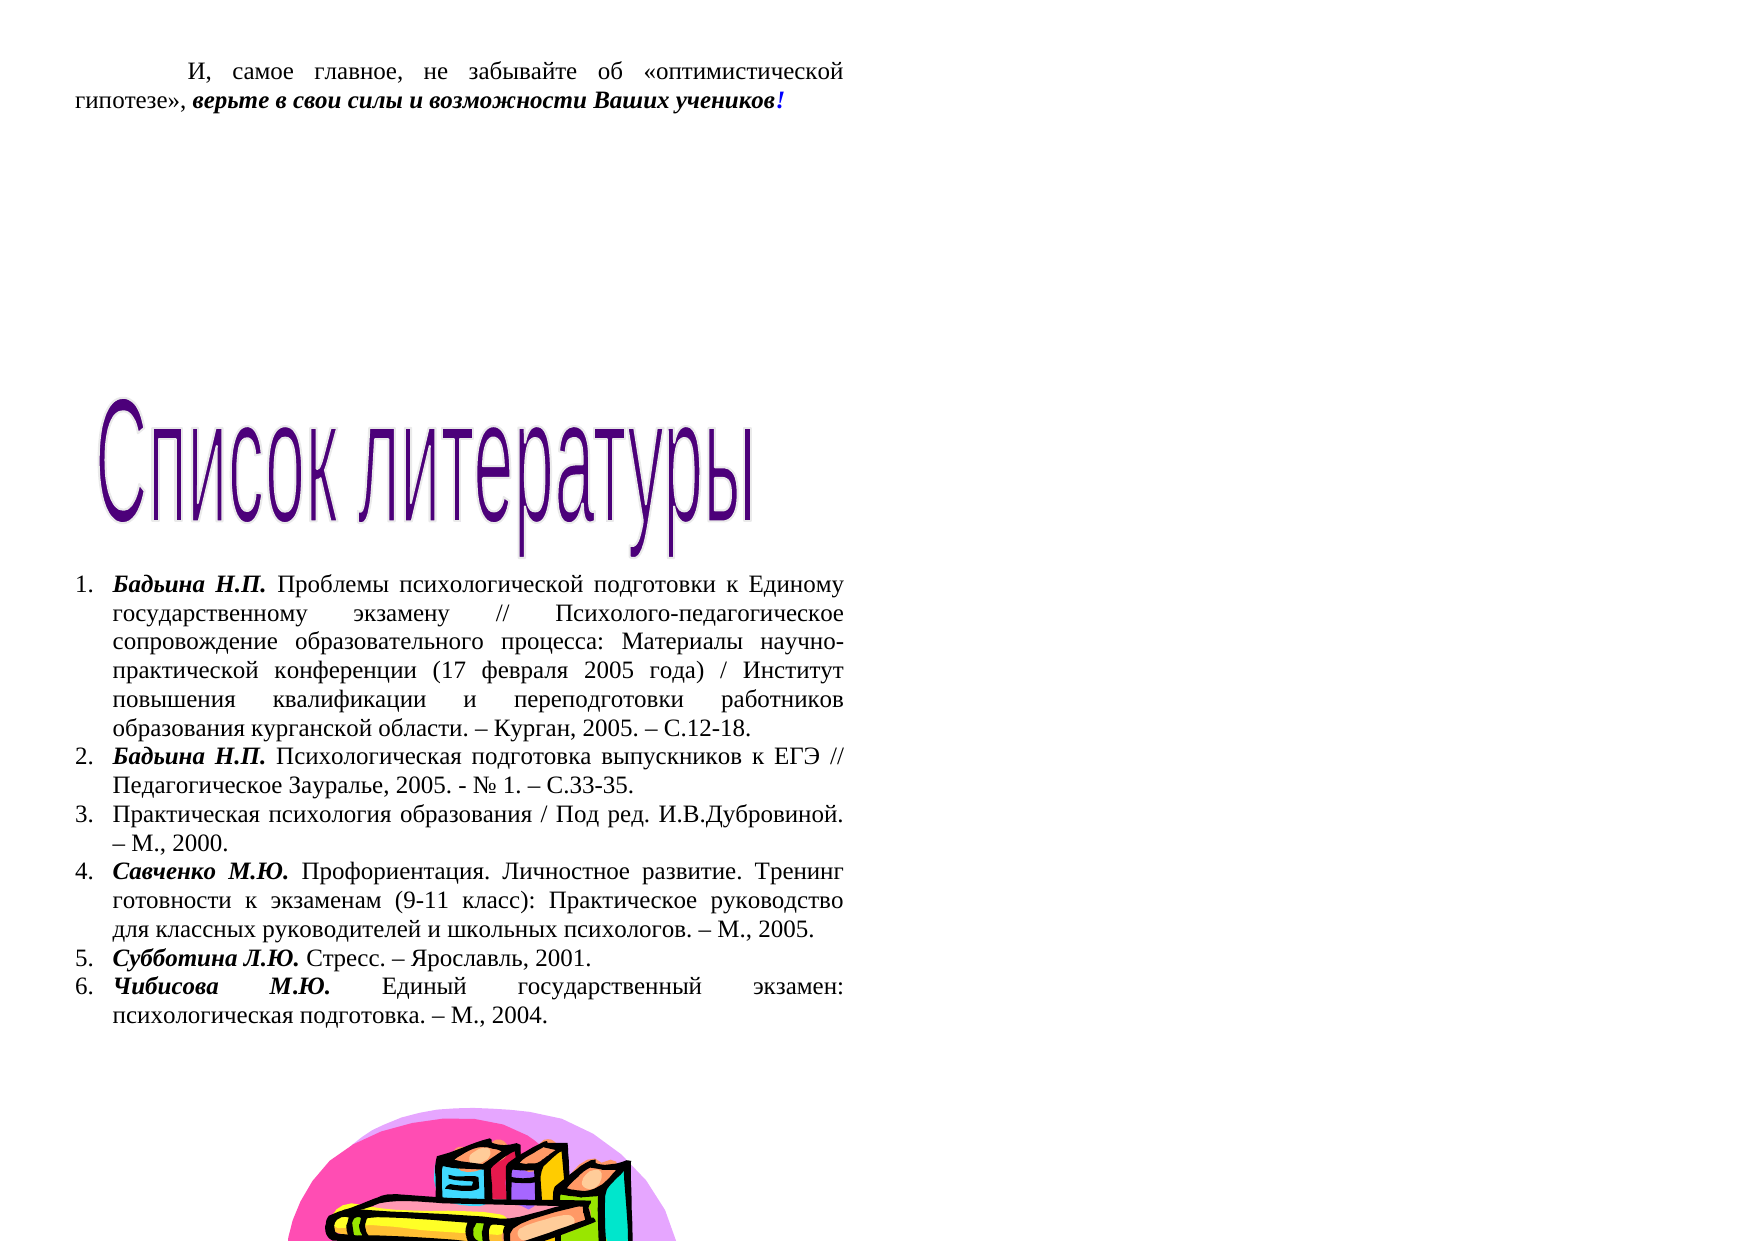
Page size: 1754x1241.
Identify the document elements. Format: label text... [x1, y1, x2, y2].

list Чибисова М.Ю. Единый государственный экзамен: психологическая подготовка. – М., 2004. [75, 971, 844, 1029]
list Савченко М.Ю. Профориентация. Личностное развитие. Тренинг готовности к экзаменам (9-11 класс): Практическое руководство для классных руководителей и школьных психологов. – М., 2005. [75, 856, 844, 943]
list Бадьина Н.П. Психологическая подготовка выпускников к ЕГЭ // Педагогическое Зауралье, 2005. - № 1. – С.33-35. [75, 741, 844, 799]
list Практическая психология образования / Под ред. И.В.Дубровиной. – М., 2000. [75, 799, 844, 856]
list Субботина Л.Ю. Стресс. – Ярославль, 2001. [75, 943, 844, 971]
list Бадьина Н.П. Проблемы психологической подготовки к Единому государственному экзамену // Психолого-педагогическое сопровождение образовательного процесса: Материалы научно-практической конференции (17 февраля 2005 года) / Институт повышения квалификации и переподготовки работников образования курганской области. – Курган, 2005. – С.12-18. [75, 569, 844, 741]
text И, самое главное, не забывайте об «оптимистической гипотезе», верьте в свои силы и возможности Ваших учеников! [75, 56, 844, 114]
